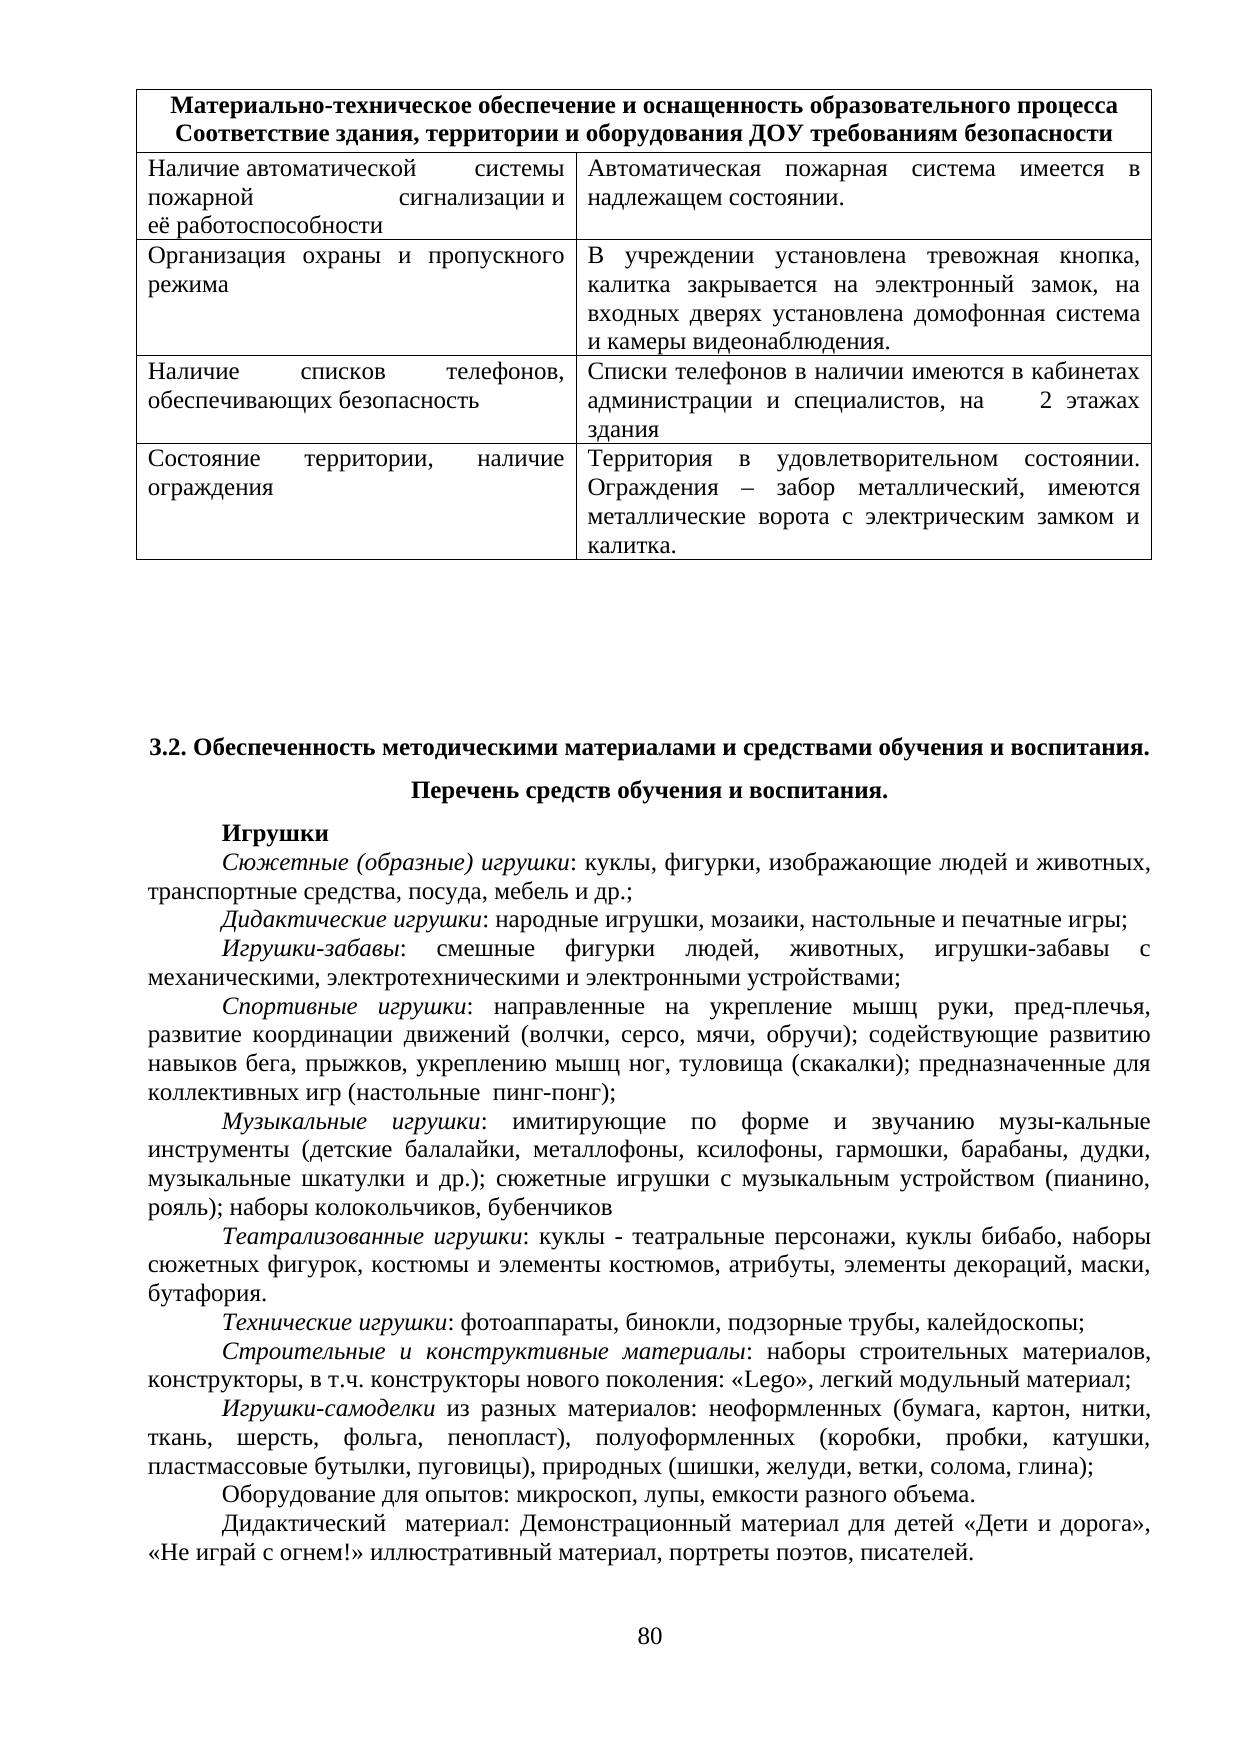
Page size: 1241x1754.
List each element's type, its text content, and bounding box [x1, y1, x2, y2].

text Дидактические игрушки: народные игрушки, мозаики, настольные и печатные игры; [148, 904, 1152, 933]
table_cell В учреждении установлена тревожная кнопка, калитка закрывается на электронный замок, на входных дверях установлена домофонная система и камеры видеонаблюдения. [577, 240, 1151, 355]
text Дидактический материал: Демонстрационный материал для детей «Дети и дорога», «Не играй с огнем!» иллюстративный материал, портреты поэтов, писателей. [148, 1508, 1152, 1566]
table_cell Организация охраны и пропускного режима [137, 240, 576, 355]
text Театрализованные игрушки: куклы - театральные персонажи, куклы бибабо, наборы сюжетных фигурок, костюмы и элементы костюмов, атрибуты, элементы декораций, маски, бутафория. [148, 1221, 1152, 1307]
text Игрушки-забавы: смешные фигурки людей, животных, игрушки-забавы с механическими, электротехническими и электронными устройствами; [148, 933, 1152, 991]
text Сюжетные (образные) игрушки: куклы, фигурки, изображающие людей и животных, транспортные средства, посуда, мебель и др.; [148, 847, 1152, 904]
table_cell Наличие списков телефонов, обеспечивающих безопасность [137, 356, 576, 442]
text Оборудование для опытов: микроскоп, лупы, емкости разного объема. [148, 1479, 1152, 1508]
text Перечень средств обучения и воспитания. [148, 775, 1152, 804]
text 3.2. Обеспеченность методическими материалами и средствами обучения и воспитания. [148, 732, 1152, 761]
text Игрушки-самоделки из разных материалов: неоформленных (бумага, картон, нитки, ткань, шерсть, фольга, пенопласт), полуоформленных (коробки, пробки, катушки, пластмассовые бутылки, пуговицы), природных (шишки, желуди, ветки, солома, глина); [148, 1393, 1152, 1479]
table_cell Состояние территории, наличие ограждения [137, 444, 576, 558]
table_cell Списки телефонов в наличии имеются в кабинетах администрации и специалистов, на 2 этажах здания [577, 356, 1151, 442]
text Технические игрушки: фотоаппараты, бинокли, подзорные трубы, калейдоскопы; [148, 1307, 1152, 1336]
text Строительные и конструктивные материалы: наборы строительных материалов, конструкторы, в т.ч. конструкторы нового поколения: «Lego», легкий модульный материал; [148, 1336, 1152, 1393]
table_header Материально-техническое обеспечение и оснащенность образовательного процесса Соответствие здания, территории и оборудования ДОУ требованиям безопасности [137, 90, 1151, 152]
text Спортивные игрушки: направленные на укрепление мышц руки, пред-плечья, развитие координации движений (волчки, серсо, мячи, обручи); содействующие развитию навыков бега, прыжков, укреплению мышц ног, туловища (скакалки); предназначенные для коллективных игр (настольные пинг-понг); [148, 991, 1152, 1106]
table_cell Наличие автоматической системы пожарной сигнализации и её работоспособности [137, 153, 576, 239]
text Музыкальные игрушки: имитирующие по форме и звучанию музы-кальные инструменты (детские балалайки, металлофоны, ксилофоны, гармошки, барабаны, дудки, музыкальные шкатулки и др.); сюжетные игрушки с музыкальным устройством (пианино, рояль); наборы колокольчиков, бубенчиков [148, 1106, 1152, 1221]
text Игрушки [148, 818, 1152, 847]
table_cell Автоматическая пожарная система имеется в надлежащем состоянии. [577, 153, 1151, 239]
table_cell Территория в удовлетворительном состоянии. Ограждения – забор металлический, имеются металлические ворота с электрическим замком и калитка. [577, 444, 1151, 558]
